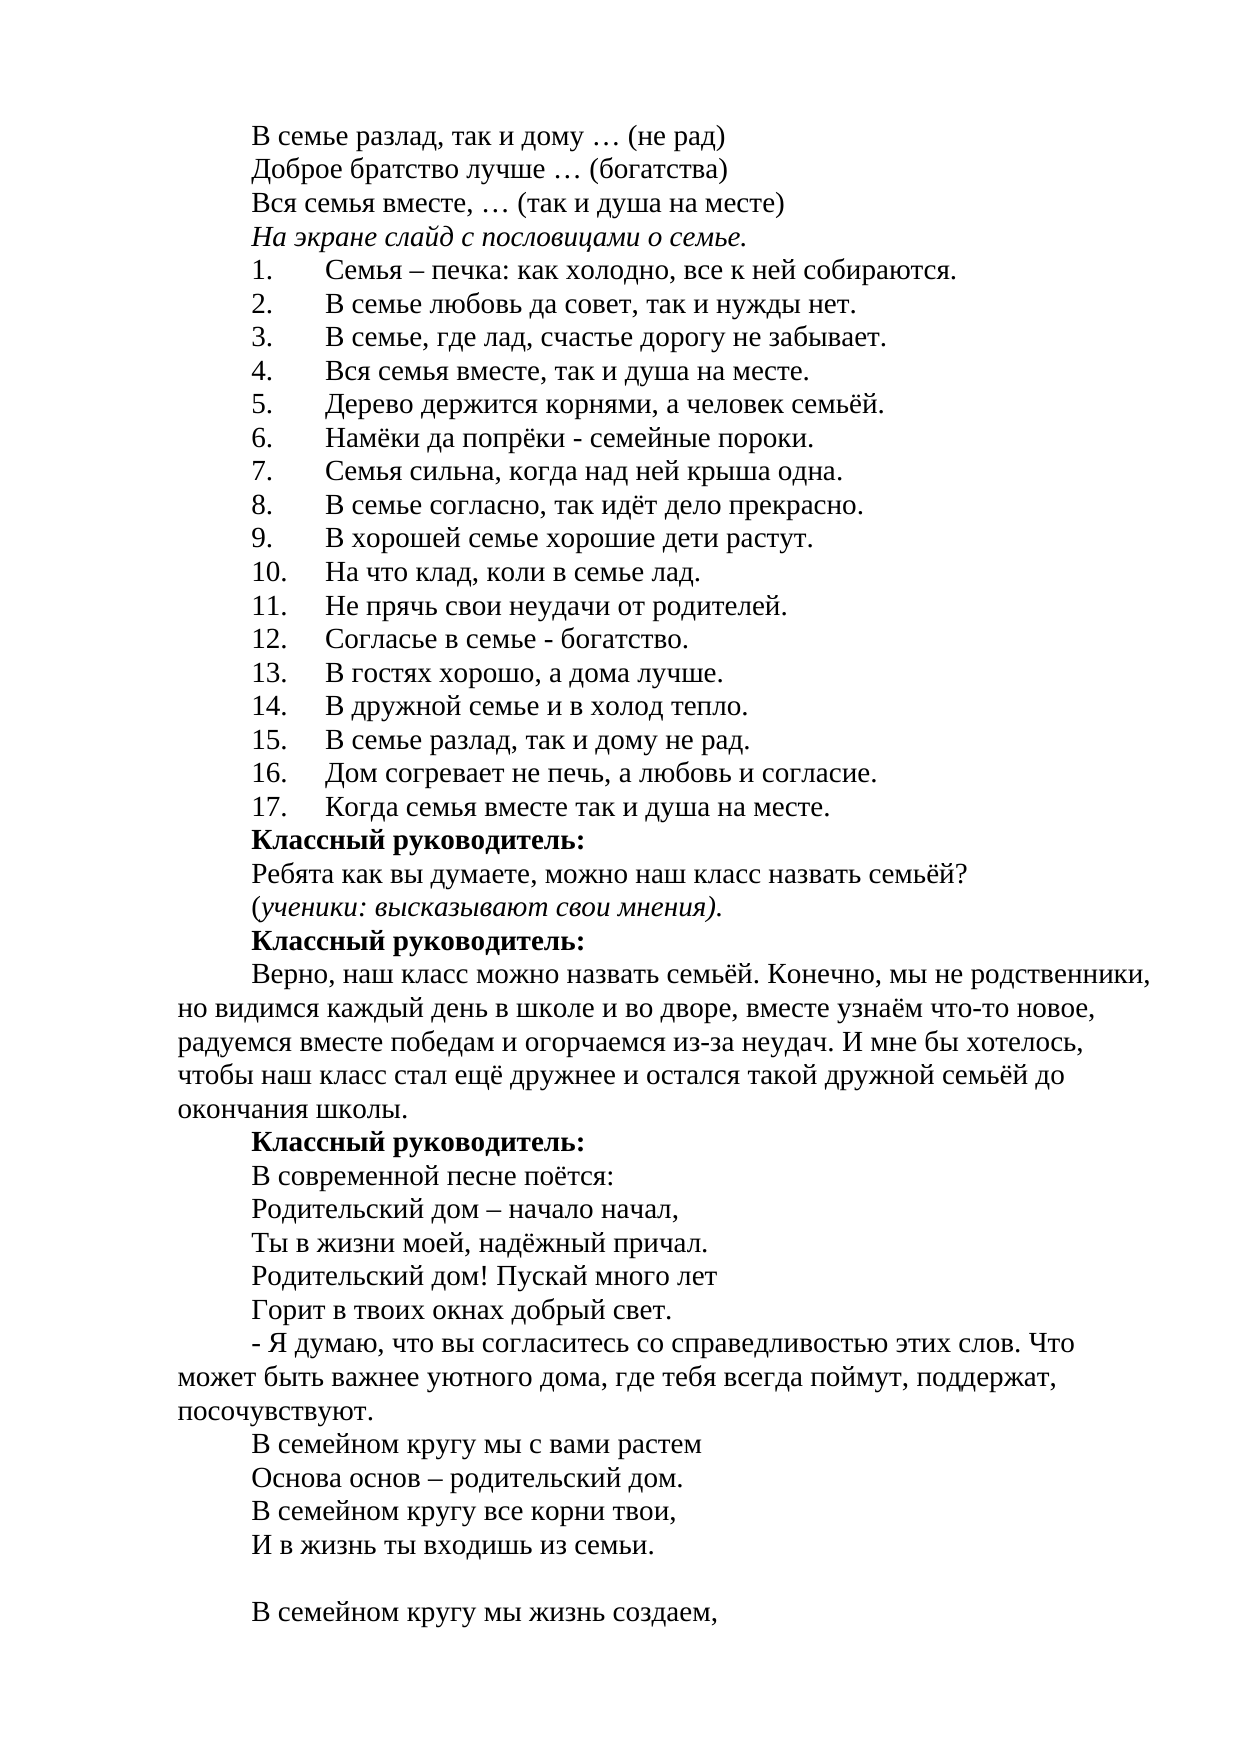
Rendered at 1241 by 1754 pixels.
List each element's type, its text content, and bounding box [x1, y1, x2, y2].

text Классный руководитель: [177, 1124, 1152, 1158]
text Основа основ – родительский дом. [177, 1460, 1152, 1493]
list В дружной семье и в холод тепло. [177, 688, 1152, 722]
text Доброе братство лучше … (богатства) [177, 152, 1152, 185]
text И в жизнь ты входишь из семьи. [177, 1527, 1152, 1560]
list В семье любовь да совет, так и нужды нет. [177, 286, 1152, 319]
list В семье, где лад, счастье дорогу не забывает. [177, 319, 1152, 353]
text (ученики: высказывают свои мнения). [177, 889, 1152, 923]
list Семья – печка: как холодно, все к ней собираются. [177, 252, 1152, 286]
list Дерево держится корнями, а человек семьёй. [177, 386, 1152, 420]
list В гостях хорошо, а дома лучше. [177, 655, 1152, 688]
text На экране слайд с пословицами о семье. [177, 219, 1152, 252]
list В семье разлад, так и дому не рад. [177, 722, 1152, 755]
text Ребята как вы думаете, можно наш класс назвать семьёй? [177, 856, 1152, 889]
text Вся семья вместе, … (так и душа на месте) [177, 185, 1152, 219]
list Дом согревает не печь, а любовь и согласие. [177, 755, 1152, 789]
list В хорошей семье хорошие дети растут. [177, 521, 1152, 554]
text В семейном кругу все корни твои, [177, 1493, 1152, 1527]
text - Я думаю, что вы согласитесь со справедливостью этих слов. Что может быть важнее уютного дома, где тебя всегда поймут, поддержат, посочувствуют. [177, 1326, 1152, 1426]
text В семье разлад, так и дому … (не рад) [177, 118, 1152, 152]
text Горит в твоих окнах добрый свет. [177, 1292, 1152, 1326]
text Верно, наш класс можно назвать семьёй. Конечно, мы не родственники, но видимся каждый день в школе и во дворе, вместе узнаём что-то новое, радуемся вместе победам и огорчаемся из-за неудач. И мне бы хотелось, чтобы наш класс стал ещё дружнее и остался такой дружной семьёй до окончания школы. [177, 957, 1152, 1124]
text Классный руководитель: [177, 822, 1152, 856]
text Ты в жизни моей, надёжный причал. [177, 1225, 1152, 1258]
list Когда семья вместе так и душа на месте. [177, 789, 1152, 822]
list Согласье в семье - богатство. [177, 621, 1152, 655]
list Вся семья вместе, так и душа на месте. [177, 353, 1152, 386]
text В семейном кругу мы жизнь создаем, [177, 1594, 1152, 1627]
list Намёки да попрёки - семейные пороки. [177, 420, 1152, 453]
text Классный руководитель: [177, 923, 1152, 957]
text В семейном кругу мы с вами растем [177, 1426, 1152, 1460]
list В семье согласно, так идёт дело прекрасно. [177, 487, 1152, 521]
list Не прячь свои неудачи от родителей. [177, 588, 1152, 621]
list Семья сильна, когда над ней крыша одна. [177, 453, 1152, 487]
list На что клад, коли в семье лад. [177, 554, 1152, 588]
text Родительский дом! Пускай много лет [177, 1258, 1152, 1292]
text Родительский дом – начало начал, [177, 1191, 1152, 1225]
text В современной песне поётся: [177, 1158, 1152, 1191]
